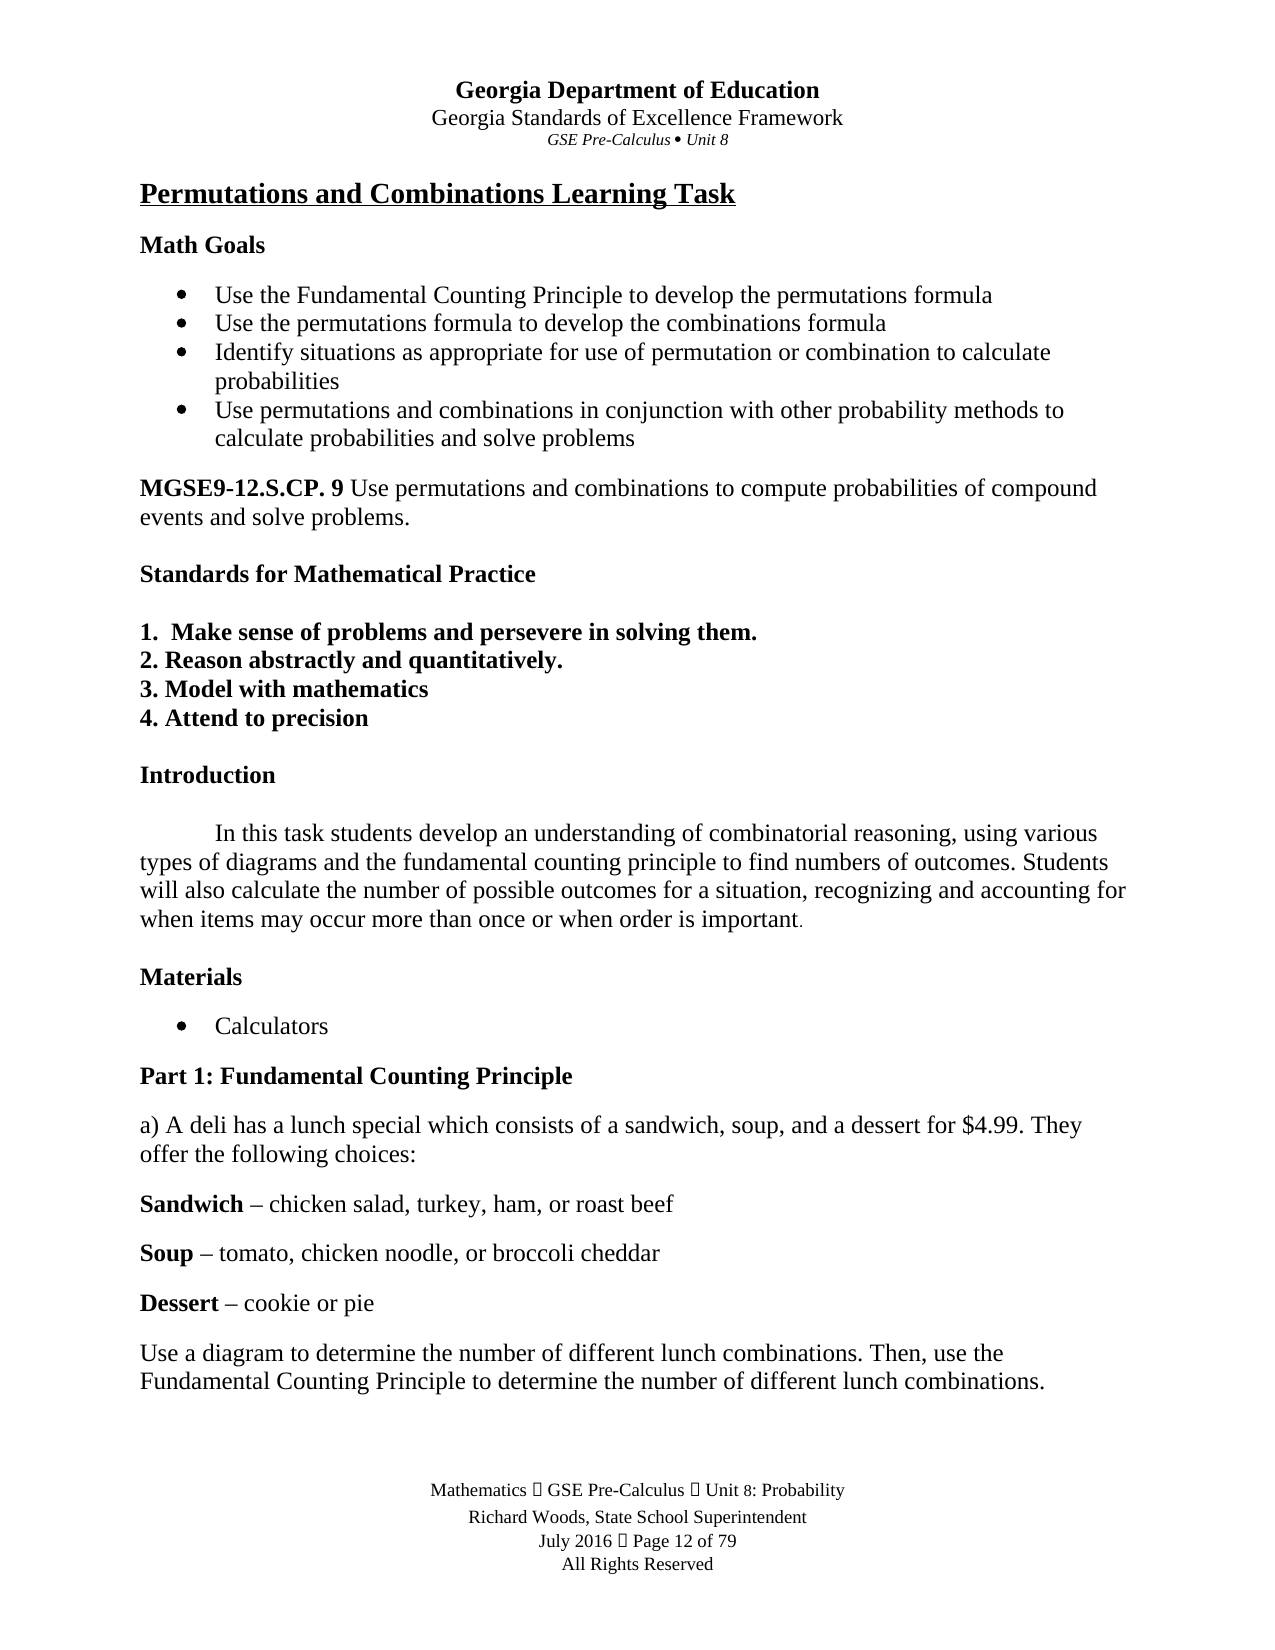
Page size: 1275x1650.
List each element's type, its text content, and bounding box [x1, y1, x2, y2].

text Soup – tomato, chicken noodle, or broccoli cheddar [139, 1238, 1135, 1267]
text Part 1: Fundamental Counting Principle [139, 1061, 1135, 1090]
list Use permutations and combinations in conjunction with other probability methods to calculate probabilities and solve problems [177, 395, 1135, 452]
text a) A deli has a lunch special which consists of a sandwich, soup, and a dessert for $4.99. They offer the following choices: [139, 1111, 1135, 1168]
text Sandwich – chicken salad, turkey, ham, or roast beef [139, 1189, 1135, 1218]
text In this task students develop an understanding of combinatorial reasoning, using various types of diagrams and the fundamental counting principle to find numbers of outcomes. Students will also calculate the number of possible outcomes for a situation, recognizing and accounting for when items may occur more than once or when order is important. [139, 818, 1135, 933]
text Standards for Mathematical Practice [139, 559, 1135, 588]
text 1. Make sense of problems and persevere in solving them. [139, 617, 1135, 646]
text 4. Attend to precision [139, 703, 1154, 732]
list Use the permutations formula to develop the combinations formula [177, 308, 1135, 337]
text Math Goals [139, 230, 1135, 259]
list Calculators [177, 1011, 1135, 1040]
text 2. Reason abstractly and quantitatively. [139, 646, 1135, 674]
text Use a diagram to determine the number of different lunch combinations. Then, use the Fundamental Counting Principle to determine the number of different lunch combinations. [139, 1338, 1135, 1395]
subtitle Permutations and Combinations Learning Task [139, 176, 1135, 209]
list Identify situations as appropriate for use of permutation or combination to calculate probabilities [177, 337, 1135, 395]
text Introduction [139, 761, 1135, 789]
text MGSE9-12.S.CP. 9 Use permutations and combinations to compute probabilities of compound events and solve problems. [139, 473, 1135, 531]
list Use the Fundamental Counting Principle to develop the permutations formula [177, 280, 1135, 308]
text Materials [139, 962, 1135, 991]
text 3. Model with mathematics [139, 674, 1154, 703]
text Dessert – cookie or pie [139, 1288, 1135, 1317]
